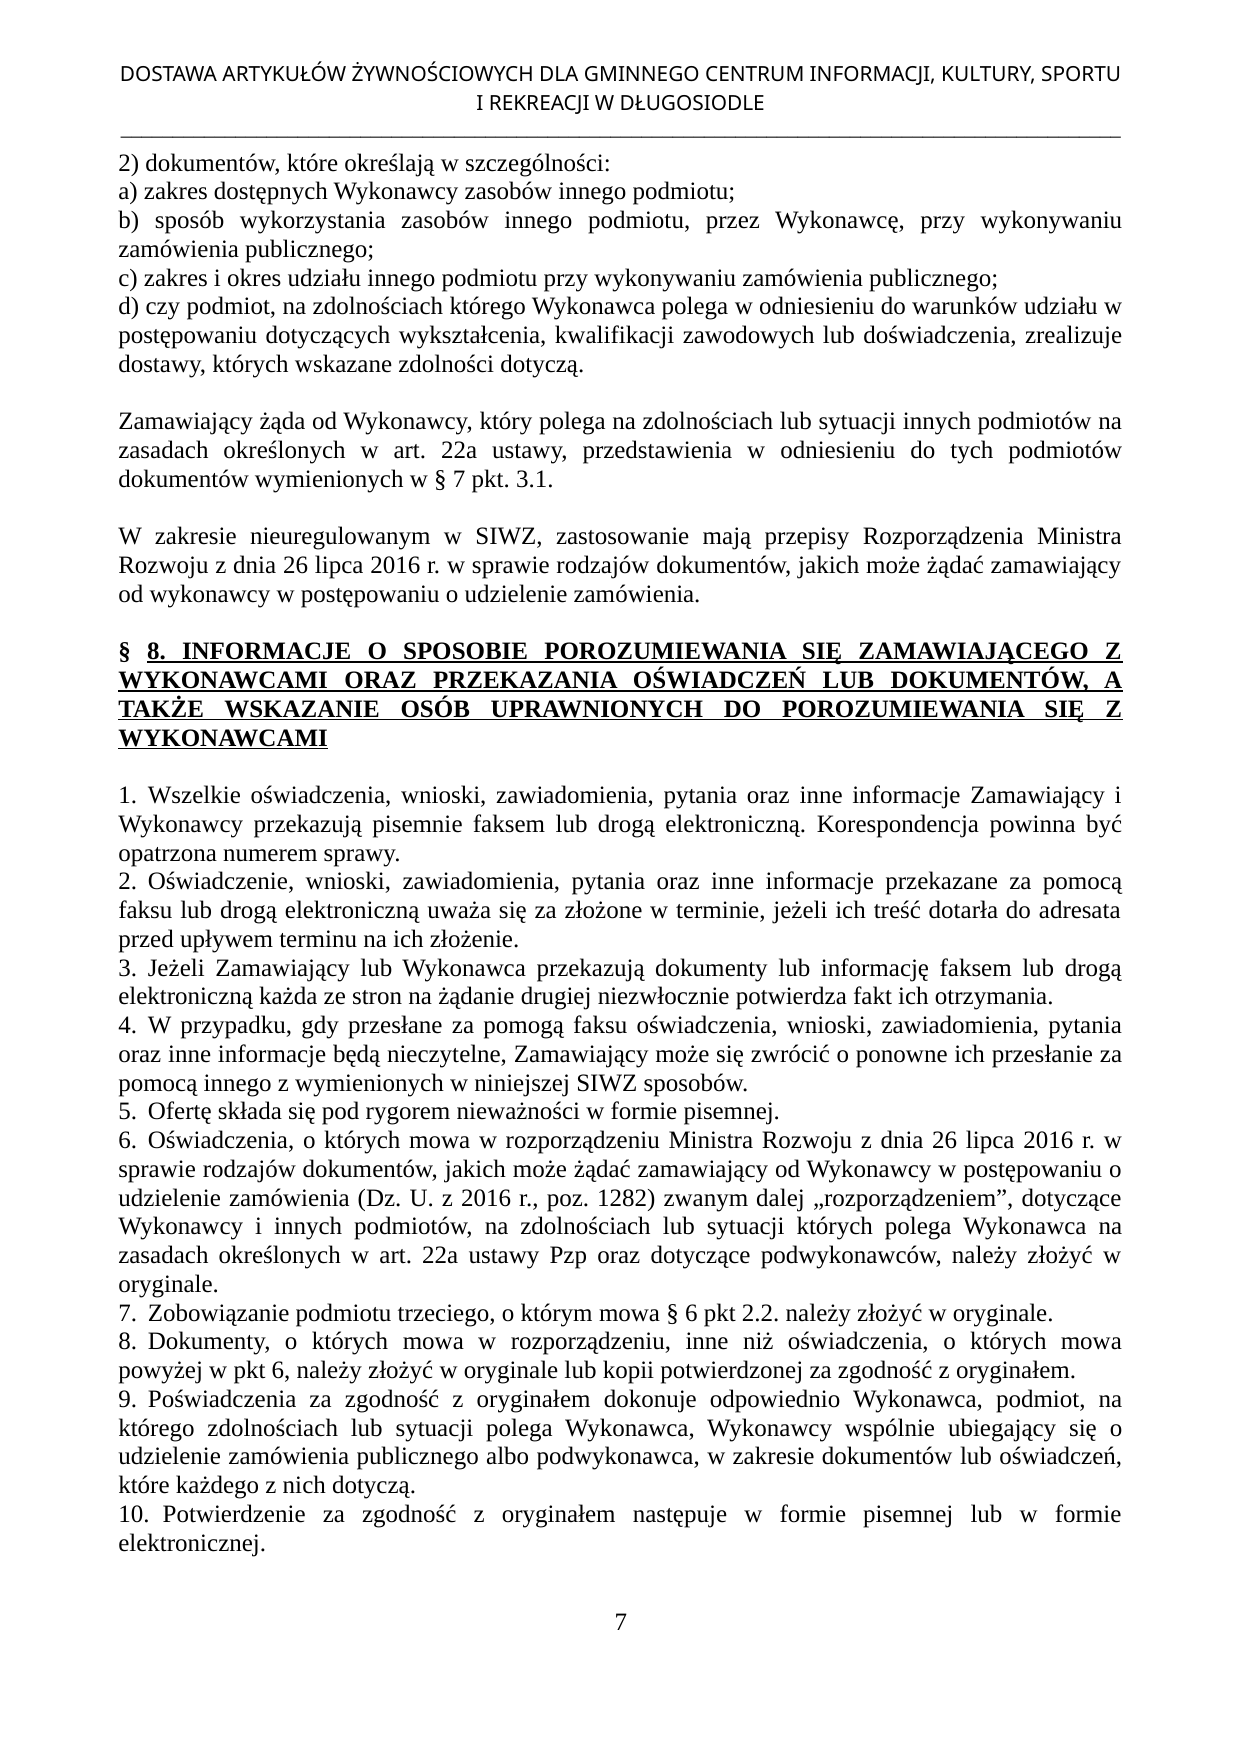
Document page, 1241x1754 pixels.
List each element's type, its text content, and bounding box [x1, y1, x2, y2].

list Zobowiązanie podmiotu trzeciego, o którym mowa § 6 pkt 2.2. należy złożyć w oryginale. [118, 1298, 1123, 1326]
text § 8. INFORMACJE O SPOSOBIE POROZUMIEWANIA SIĘ ZAMAWIAJĄCEGO Z WYKONAWCAMI ORAZ PRZEKAZANIA OŚWIADCZEŃ LUB DOKUMENTÓW, A TAKŻE WSKAZANIE OSÓB UPRAWNIONYCH DO POROZUMIEWANIA SIĘ Z WYKONAWCAMI [118, 720, 1123, 751]
text d) czy podmiot, na zdolnościach którego Wykonawca polega w odniesieniu do warunków udziału w postępowaniu dotyczących wykształcenia, kwalifikacji zawodowych lub doświadczenia, zrealizuje dostawy, których wskazane zdolności dotyczą. [118, 291, 1123, 378]
list Ofertę składa się pod rygorem nieważności w formie pisemnej. [118, 1096, 1123, 1125]
list Wszelkie oświadczenia, wnioski, zawiadomienia, pytania oraz inne informacje Zamawiający i Wykonawcy przekazują pisemnie faksem lub drogą elektroniczną. Korespondencja powinna być opatrzona numerem sprawy. [118, 780, 1123, 866]
text § 8. INFORMACJE O SPOSOBIE POROZUMIEWANIA SIĘ ZAMAWIAJĄCEGO Z WYKONAWCAMI ORAZ PRZEKAZANIA OŚWIADCZEŃ LUB DOKUMENTÓW, A TAKŻE WSKAZANIE OSÓB UPRAWNIONYCH DO POROZUMIEWANIA SIĘ Z WYKONAWCAMI [118, 636, 1123, 690]
list Oświadczenia, o których mowa w rozporządzeniu Ministra Rozwoju z dnia 26 lipca 2016 r. w sprawie rodzajów dokumentów, jakich może żądać zamawiający od Wykonawcy w postępowaniu o udzielenie zamówienia (Dz. U. z 2016 r., poz. 1282) zwanym dalej „rozporządzeniem”, dotyczące Wykonawcy i innych podmiotów, na zdolnościach lub sytuacji których polega Wykonawca na zasadach określonych w art. 22a ustawy Pzp oraz dotyczące podwykonawców, należy złożyć w oryginale. [118, 1125, 1123, 1298]
text b) sposób wykorzystania zasobów innego podmiotu, przez Wykonawcę, przy wykonywaniu zamówienia publicznego; [118, 205, 1123, 263]
list Oświadczenie, wnioski, zawiadomienia, pytania oraz inne informacje przekazane za pomocą faksu lub drogą elektroniczną uważa się za złożone w terminie, jeżeli ich treść dotarła do adresata przed upływem terminu na ich złożenie. [118, 866, 1123, 953]
list Jeżeli Zamawiający lub Wykonawca przekazują dokumenty lub informację faksem lub drogą elektroniczną każda ze stron na żądanie drugiej niezwłocznie potwierdza fakt ich otrzymania. [118, 953, 1123, 1010]
text a) zakres dostępnych Wykonawcy zasobów innego podmiotu; [118, 176, 1123, 205]
text § 8. INFORMACJE O SPOSOBIE POROZUMIEWANIA SIĘ ZAMAWIAJĄCEGO Z WYKONAWCAMI ORAZ PRZEKAZANIA OŚWIADCZEŃ LUB DOKUMENTÓW, A TAKŻE WSKAZANIE OSÓB UPRAWNIONYCH DO POROZUMIEWANIA SIĘ Z WYKONAWCAMI [118, 692, 1123, 719]
text Zamawiający żąda od Wykonawcy, który polega na zdolnościach lub sytuacji innych podmiotów na zasadach określonych w art. 22a ustawy, przedstawienia w odniesieniu do tych podmiotów dokumentów wymienionych w § 7 pkt. 3.1. [118, 406, 1123, 493]
text 2) dokumentów, które określają w szczególności: [118, 148, 1123, 176]
text W zakresie nieuregulowanym w SIWZ, zastosowanie mają przepisy Rozporządzenia Ministra Rozwoju z dnia 26 lipca 2016 r. w sprawie rodzajów dokumentów, jakich może żądać zamawiający od wykonawcy w postępowaniu o udzielenie zamówienia. [118, 521, 1123, 608]
list Poświadczenia za zgodność z oryginałem dokonuje odpowiednio Wykonawca, podmiot, na którego zdolnościach lub sytuacji polega Wykonawca, Wykonawcy wspólnie ubiegający się o udzielenie zamówienia publicznego albo podwykonawca, w zakresie dokumentów lub oświadczeń, które każdego z nich dotyczą. [118, 1384, 1123, 1499]
list Dokumenty, o których mowa w rozporządzeniu, inne niż oświadczenia, o których mowa powyżej w pkt 6, należy złożyć w oryginale lub kopii potwierdzonej za zgodność z oryginałem. [118, 1326, 1123, 1384]
list Potwierdzenie za zgodność z oryginałem następuje w formie pisemnej lub w formie elektronicznej. [118, 1499, 1123, 1556]
list W przypadku, gdy przesłane za pomogą faksu oświadczenia, wnioski, zawiadomienia, pytania oraz inne informacje będą nieczytelne, Zamawiający może się zwrócić o ponowne ich przesłanie za pomocą innego z wymienionych w niniejszej SIWZ sposobów. [118, 1010, 1123, 1096]
text c) zakres i okres udziału innego podmiotu przy wykonywaniu zamówienia publicznego; [118, 263, 1123, 291]
